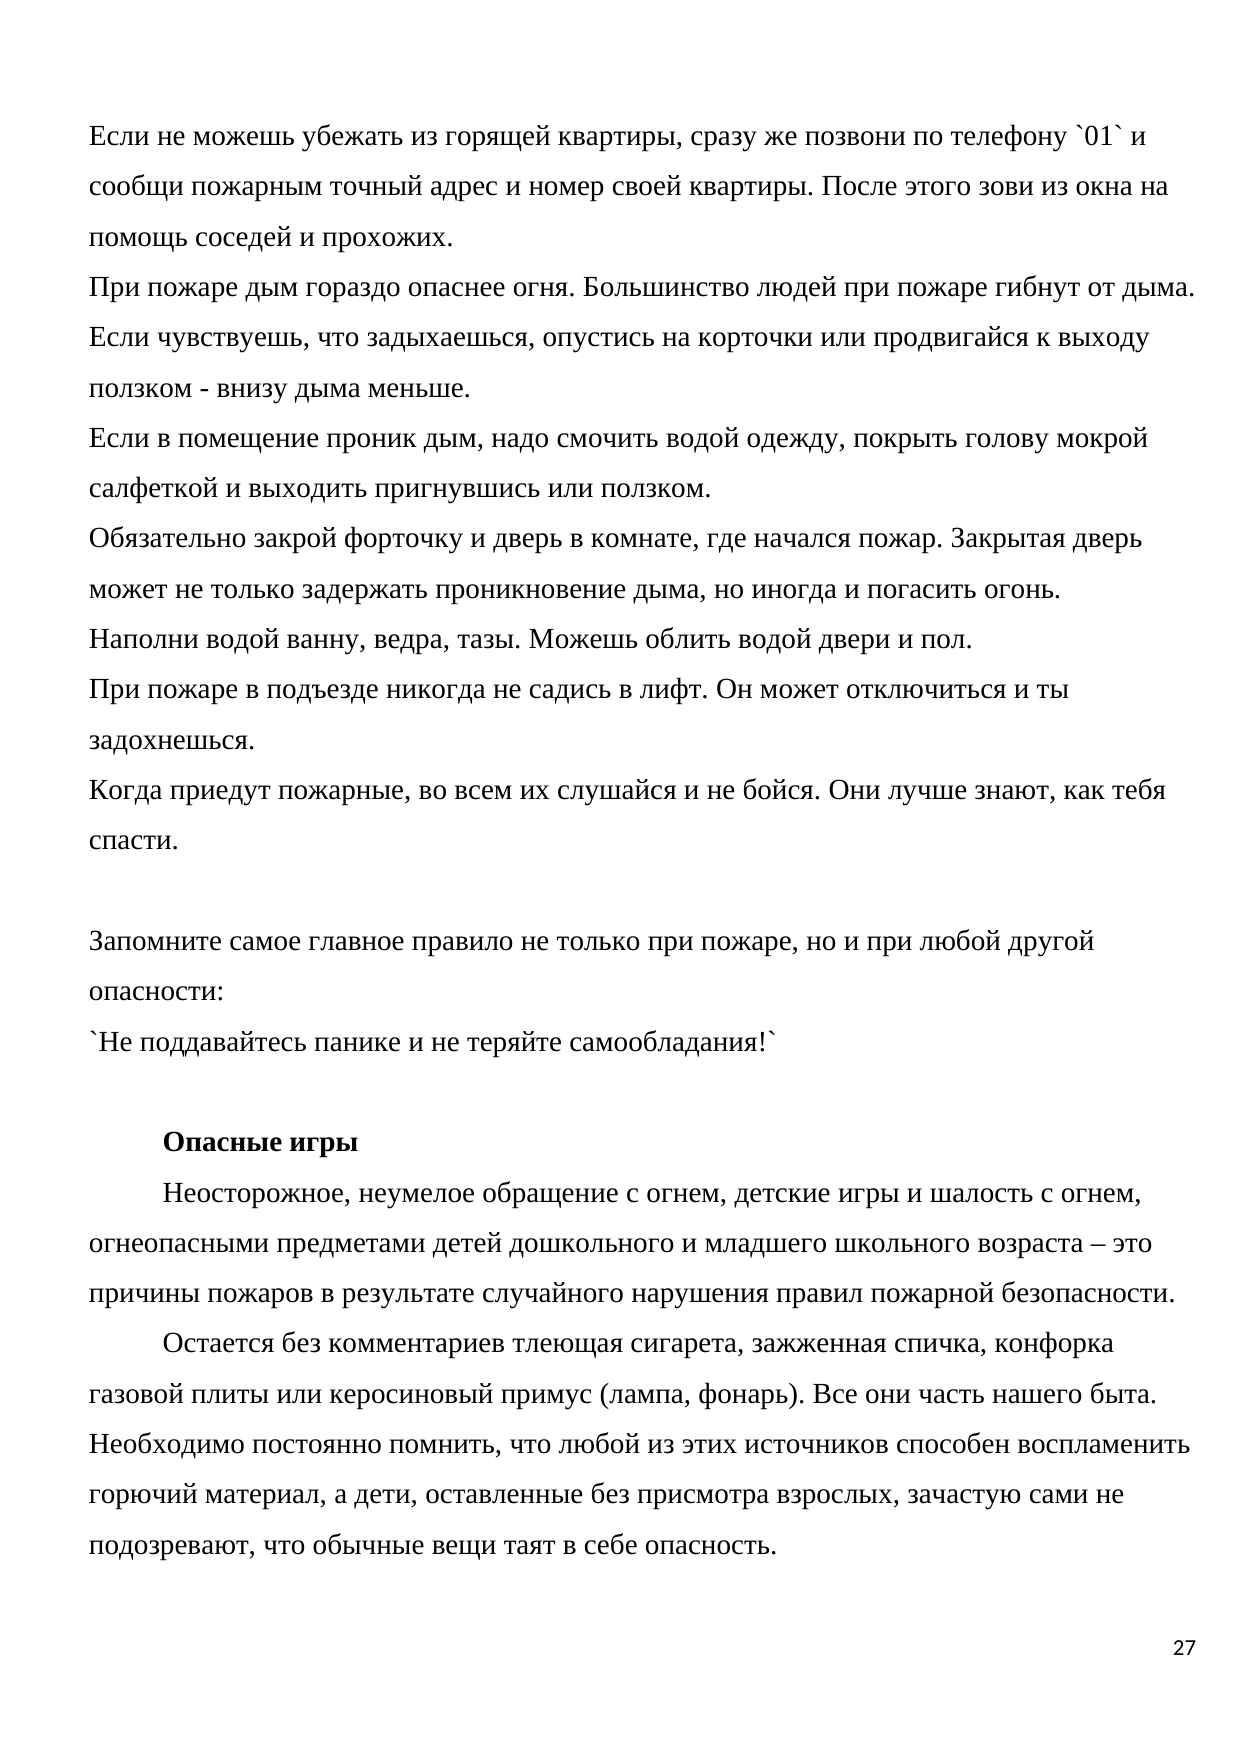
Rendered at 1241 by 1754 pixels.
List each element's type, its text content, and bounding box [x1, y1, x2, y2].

text `Не поддавайтесь панике и не теряйте самообладания!` [89, 1024, 1196, 1057]
text При пожаре в подъезде никогда не садись в лифт. Он может отключиться и ты задохнешься. [89, 672, 1196, 755]
text Если в помещение проник дым, надо смочить водой одежду, покрыть голову мокрой салфеткой и выходить пригнувшись или ползком. [89, 420, 1196, 504]
text Обязательно закрой форточку и дверь в комнате, где начался пожар. Закрытая дверь может не только задержать проникновение дыма, но иногда и погасить огонь. [89, 521, 1196, 604]
text Когда приедут пожарные, во всем их слушайся и не бойся. Они лучше знают, как тебя спасти. [89, 772, 1196, 856]
text Опасные игры [89, 1124, 1196, 1158]
text При пожаре дым гораздо опаснее огня. Большинство людей при пожаре гибнут от дыма. Если чувствуешь, что задыхаешься, опустись на корточки или продвигайся к выходу ползком - внизу дыма меньше. [89, 269, 1196, 403]
text Неосторожное, неумелое обращение с огнем, детские игры и шалость с огнем, огнеопасными предметами детей дошкольного и младшего школьного возраста – это причины пожаров в результате случайного нарушения правил пожарной безопасности. [89, 1175, 1196, 1309]
text Если не можешь убежать из горящей квартиры, сразу же позвони по телефону `01` и сообщи пожарным точный адрес и номер своей квартиры. После этого зови из окна на помощь соседей и прохожих. [89, 118, 1196, 252]
text Запомните самое главное правило не только при пожаре, но и при любой другой опасности: [89, 923, 1196, 1007]
text Остается без комментариев тлеющая сигарета, зажженная спичка, конфорка газовой плиты или керосиновый примус (лампа, фонарь). Все они часть нашего быта. Необходимо постоянно помнить, что любой из этих источников способен воспламенить горючий материал, а дети, оставленные без присмотра взрослых, зачастую сами не подозревают, что обычные вещи таят в себе опасность. [89, 1326, 1196, 1560]
text Наполни водой ванну, ведра, тазы. Можешь облить водой двери и пол. [89, 621, 1196, 655]
